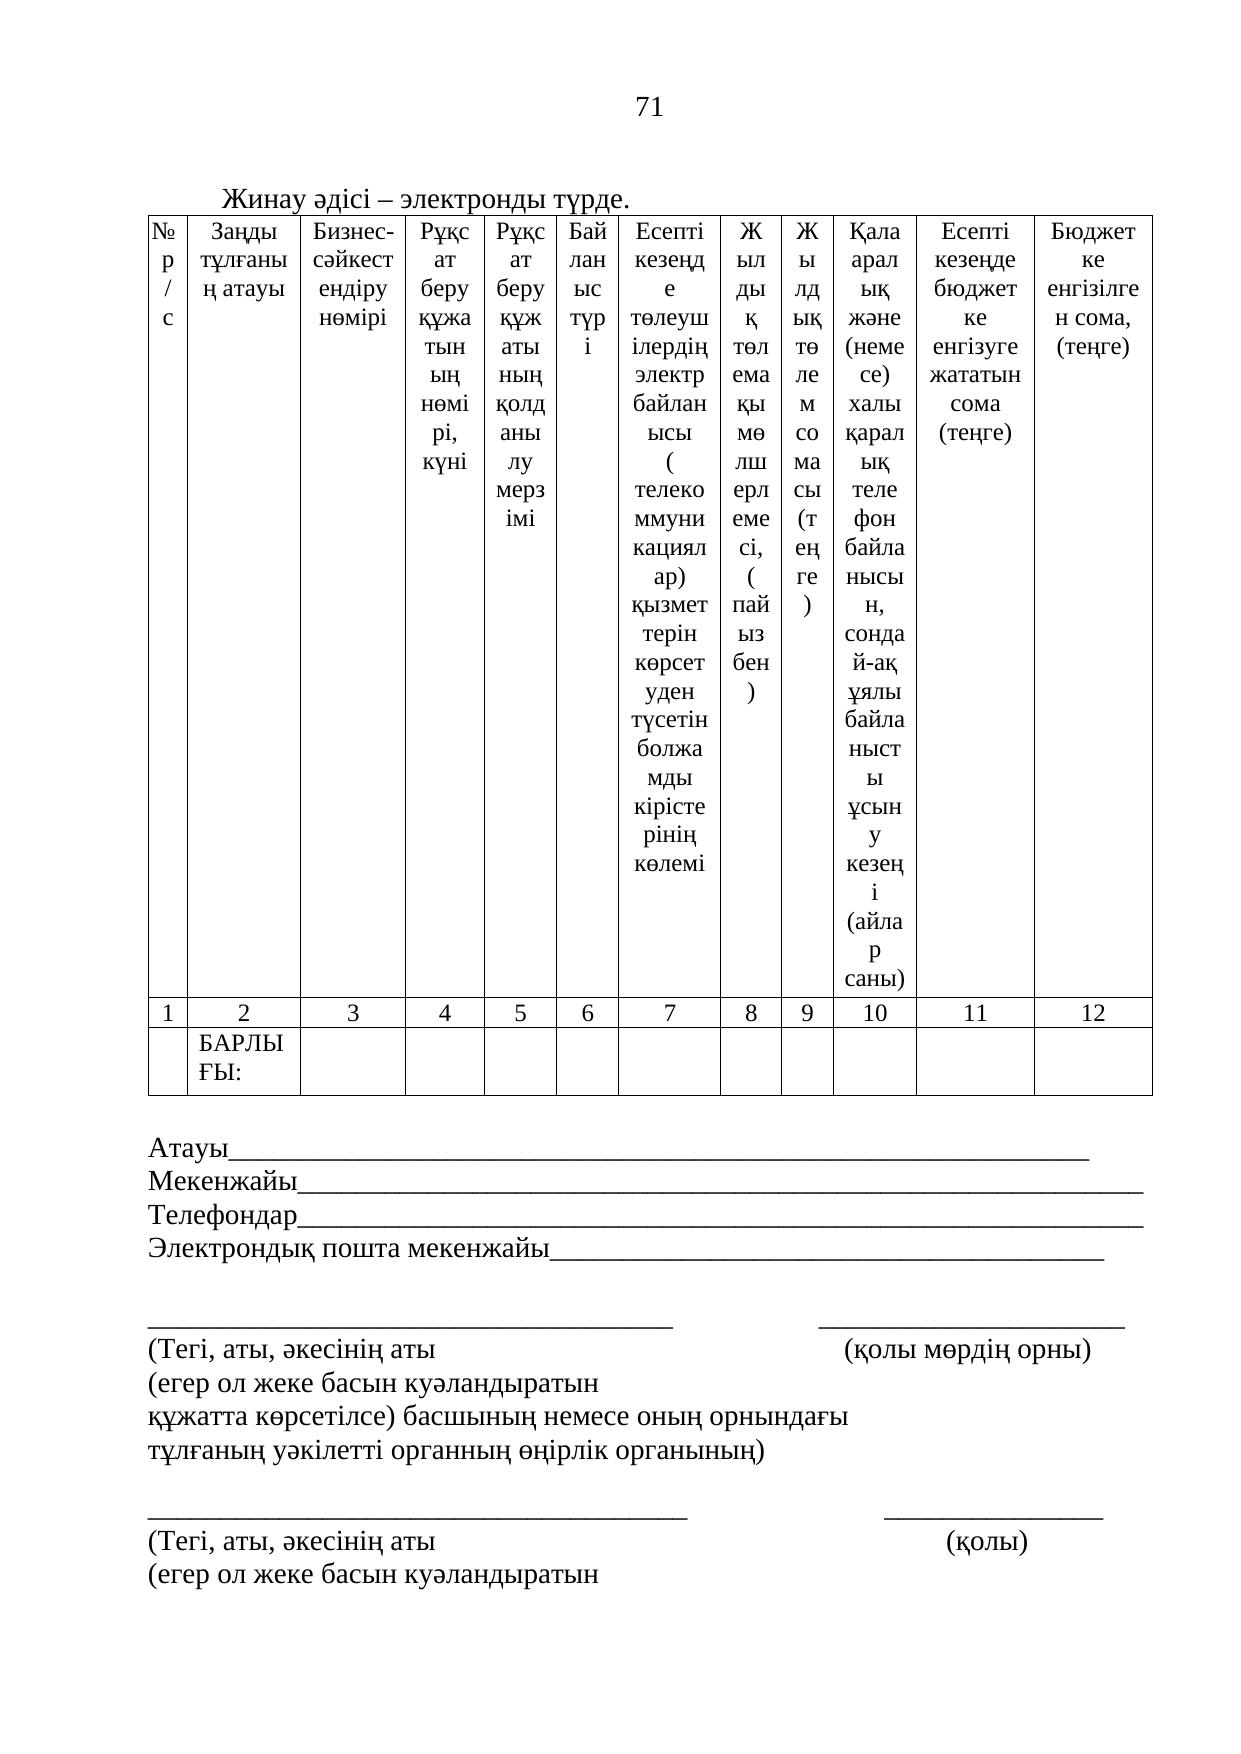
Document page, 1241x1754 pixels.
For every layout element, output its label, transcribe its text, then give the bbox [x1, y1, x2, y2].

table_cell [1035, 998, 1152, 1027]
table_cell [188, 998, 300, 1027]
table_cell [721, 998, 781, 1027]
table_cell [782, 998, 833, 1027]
text құжатта көрсетілсе) басшының немесе оның орнындағы [148, 1398, 1152, 1432]
text (Тегі, аты, әкесінің аты (қолы мөрдің орны) [148, 1331, 1152, 1365]
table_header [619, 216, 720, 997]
text _____________________________________ _______________ [148, 1489, 1152, 1523]
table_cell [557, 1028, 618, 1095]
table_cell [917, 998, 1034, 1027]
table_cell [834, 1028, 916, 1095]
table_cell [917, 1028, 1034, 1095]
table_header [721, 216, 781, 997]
text (егер ол жеке басын куәландыратын [148, 1365, 1152, 1398]
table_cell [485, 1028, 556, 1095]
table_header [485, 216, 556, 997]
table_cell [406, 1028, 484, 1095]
text ____________________________________ _____________________ [148, 1298, 1152, 1331]
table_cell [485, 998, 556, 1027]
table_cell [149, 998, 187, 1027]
text Телефондар__________________________________________________________ [148, 1197, 1152, 1231]
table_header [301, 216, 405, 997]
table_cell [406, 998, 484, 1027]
text Атауы___________________________________________________________ [148, 1130, 1152, 1163]
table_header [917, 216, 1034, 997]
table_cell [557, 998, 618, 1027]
text Мекенжайы__________________________________________________________ [148, 1163, 1152, 1197]
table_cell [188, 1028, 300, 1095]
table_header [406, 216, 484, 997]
text Жинау әдісі – электронды түрде. [148, 181, 1152, 215]
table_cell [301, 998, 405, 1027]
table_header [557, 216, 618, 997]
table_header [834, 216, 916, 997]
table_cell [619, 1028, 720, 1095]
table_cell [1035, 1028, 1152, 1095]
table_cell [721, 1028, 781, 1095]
text Электрондық пошта мекенжайы______________________________________ [148, 1231, 1152, 1264]
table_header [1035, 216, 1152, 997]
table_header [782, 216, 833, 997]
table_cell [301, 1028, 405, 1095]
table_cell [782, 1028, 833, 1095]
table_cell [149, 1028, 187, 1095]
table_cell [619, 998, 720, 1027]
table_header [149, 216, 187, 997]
text (егер ол жеке басын куәландыратын [148, 1557, 1152, 1590]
text (Тегі, аты, әкесінің аты (қолы) [148, 1523, 1152, 1557]
text тұлғаның уәкілетті органның өңірлік органының) [148, 1432, 1152, 1465]
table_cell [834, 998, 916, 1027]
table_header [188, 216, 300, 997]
